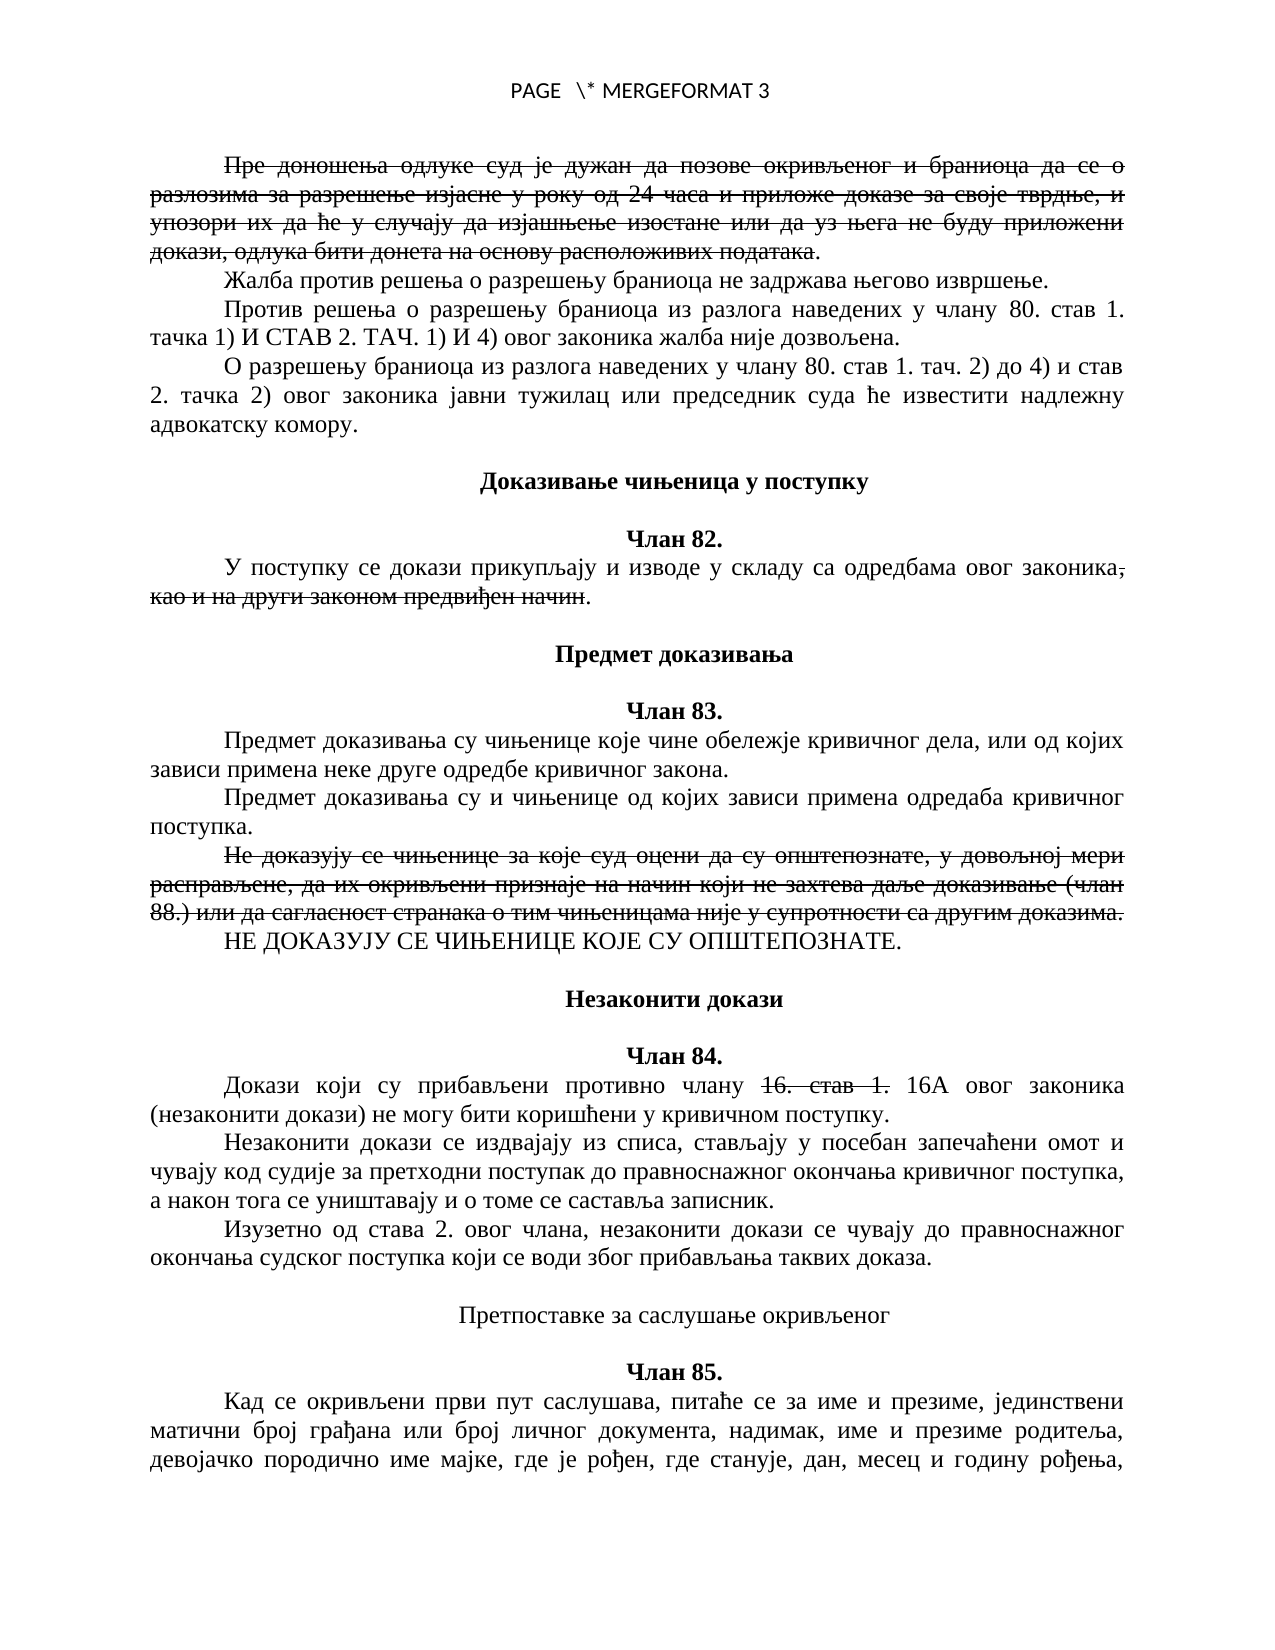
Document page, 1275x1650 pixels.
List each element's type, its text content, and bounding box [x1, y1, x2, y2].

text Незаконити докази [150, 984, 1125, 1012]
text Докази који су прибављени противно члану 16. став 1. 16А овог законика (незаконити докази) не могу бити коришћени у кривичном поступку. [150, 1070, 1125, 1127]
text Не доказују се чињенице за које суд оцени да су општепознате, у довољној мери расправљене, да их окривљени признаје на начин који не захтева даље доказивање (члан 88.) или да сагласност странака о тим чињеницама није у супротности са другим доказима. [150, 840, 1125, 926]
text Предмет доказивања [150, 639, 1125, 667]
text Против решења о разрешењу браниоца из разлога наведених у члану 80. став 1. тачка 1) И СТАВ 2. ТАЧ. 1) И 4) овог законика жалба није дозвољена. [150, 294, 1125, 351]
text Члан 82. [150, 524, 1125, 552]
text У поступку се докази прикупљају и изводе у складу са одредбама овог законика, као и на други законом предвиђен начин. [150, 552, 1125, 610]
text Члан 84. [150, 1041, 1125, 1070]
text Члан 85. [150, 1357, 1125, 1386]
text Незаконити докази се издвајају из списа, стављају у посебан запечаћени омот и чувају код судије за претходни поступак до правноснажног окончања кривичног поступка, а након тога се уништавају и о томе се саставља записник. [150, 1127, 1125, 1214]
text Жалба против решења о разрешењу браниоца не задржава његово извршење. [150, 265, 1125, 294]
text Предмет доказивања су чињенице које чине обележје кривичног дела, или од којих зависи примена неке друге одредбе кривичног закона. [150, 725, 1125, 782]
text Изузетно од става 2. овог члана, незаконити докази се чувају до правноснажног окончања судског поступка који се води због прибављања таквих доказа. [150, 1214, 1125, 1271]
text Претпоставке за саслушање окривљеног [150, 1300, 1125, 1329]
text Пре доношења одлуке суд је дужан да позове окривљеног и браниоца да се о разлозима за разрешење изјасне у року од 24 часа и приложе доказе за своје тврдње, и упозори их да ће у случају да изјашњење изостане или да уз њега не буду приложени докази, одлука бити донета на основу расположивих података. [150, 196, 1125, 265]
text Пре доношења одлуке суд је дужан да позове окривљеног и браниоца да се о разлозима за разрешење изјасне у року од 24 часа и приложе доказе за своје тврдње, и упозори их да ће у случају да изјашњење изостане или да уз њега не буду приложени докази, одлука бити донета на основу расположивих података. [150, 150, 1125, 194]
text Доказивање чињеница у поступку [150, 466, 1125, 495]
text Предмет доказивања су и чињенице од којих зависи примена одредаба кривичног поступка. [150, 782, 1125, 840]
text О разрешењу браниоца из разлога наведених у члану 80. став 1. тач. 2) до 4) и став 2. тачка 2) овог законика јавни тужилац или председник суда ће известити надлежну адвокатску комору. [150, 351, 1125, 437]
text Члан 83. [150, 696, 1125, 725]
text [150, 1386, 1125, 1472]
text НЕ ДОКАЗУЈУ СЕ ЧИЊЕНИЦЕ КОЈЕ СУ ОПШТЕПОЗНАТЕ. [150, 926, 1125, 955]
